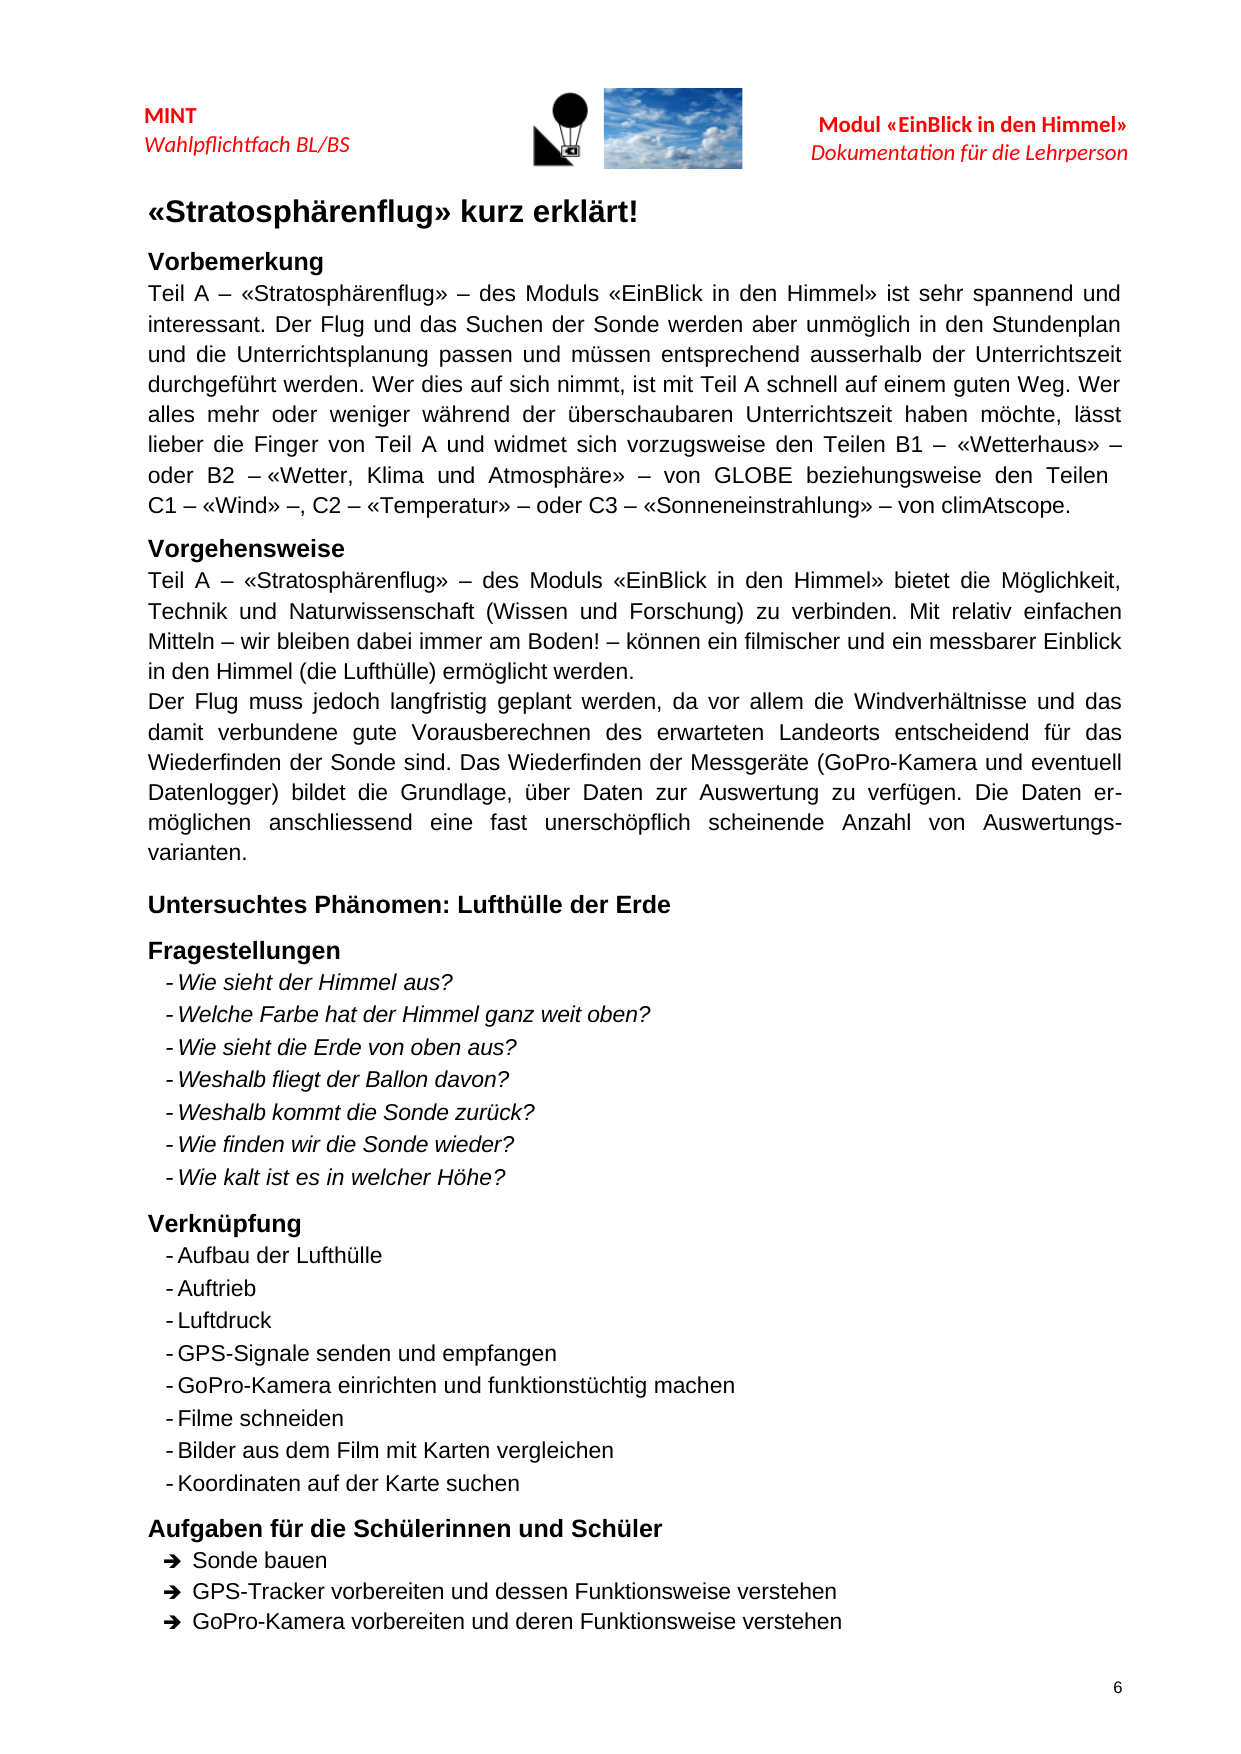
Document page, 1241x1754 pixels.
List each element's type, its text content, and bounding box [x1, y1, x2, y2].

list Wie sieht der Himmel aus? [163, 969, 1107, 997]
list Wie sieht die Erde von oben aus? [163, 1034, 1107, 1062]
subtitle Verknüpfung [148, 1209, 1122, 1238]
subtitle Fragestellungen [148, 936, 1122, 965]
list Welche Farbe hat der Himmel ganz weit oben? [163, 1001, 1107, 1030]
list Wie kalt ist es in welcher Höhe? [163, 1164, 1107, 1192]
text Teil A – «Stratosphärenflug» – des Moduls «EinBlick in den Himmel» bietet die Möglichkeit, Technik und Naturwissenschaft (Wissen und Forschung) zu verbinden. Mit relativ einfachen Mitteln – wir bleiben dabei immer am Boden! – können ein filmischer und ein messbarer Einblick in den Himmel (die Lufthülle) ermöglicht werden. [148, 567, 1122, 684]
list Wie finden wir die Sonde wieder? [163, 1131, 1107, 1160]
list GPS-Tracker vorbereiten und dessen Funktionsweise verstehen [162, 1578, 1122, 1604]
list Bilder aus dem Film mit Karten vergleichen [163, 1437, 1107, 1465]
list Koordinaten auf der Karte suchen [163, 1469, 1107, 1498]
list Aufbau der Lufthülle [163, 1242, 1107, 1270]
list Auftrieb [163, 1274, 1107, 1303]
list GoPro-Kamera vorbereiten und deren Funktionsweise verstehen [162, 1608, 1122, 1634]
list Filme schneiden [163, 1404, 1107, 1433]
list Sonde bauen [162, 1547, 1122, 1574]
list Weshalb kommt die Sonde zurück? [163, 1099, 1107, 1127]
list GoPro-Kamera einrichten und funktionstüchtig machen [163, 1372, 1107, 1400]
subtitle Vorgehensweise [148, 534, 1122, 563]
text «Stratosphärenflug» kurz erklärt! [148, 193, 1122, 229]
subtitle Aufgaben für die Schülerinnen und Schüler [148, 1514, 1122, 1543]
list GPS-Signale senden und empfangen [163, 1339, 1107, 1368]
subtitle Vorbemerkung [148, 247, 1122, 276]
text Teil A – «Stratosphärenflug» – des Moduls «EinBlick in den Himmel» ist sehr spannend und interessant. Der Flug und das Suchen der Sonde werden aber unmöglich in den Stundenplan und die Unterrichtsplanung passen und müssen entsprechend ausserhalb der Unterrichtszeit durchgeführt werden. Wer dies auf sich nimmt, ist mit Teil A schnell auf einem guten Weg. Wer alles mehr oder weniger während der überschaubaren Unterrichtszeit haben möchte, lässt lieber die Finger von Teil A und widmet sich vorzugsweise den Teilen B1 – «Wetterhaus» – oder B2 – «Wetter, Klima und Atmosphäre» – von GLOBE beziehungsweise den Teilen C1 – «Wind» –, C2 – «Temperatur» – oder C3 – «Sonneneinstrahlung» – von climAtscope. [148, 280, 1122, 518]
list Luftdruck [163, 1307, 1107, 1335]
subtitle Untersuchtes Phänomen: Lufthülle der Erde [148, 890, 1122, 919]
text Der Flug muss jedoch langfristig geplant werden, da vor allem die Windverhältnisse und das damit verbundene gute Vorausberechnen des erwarteten Landeorts entscheidend für das Wiederfinden der Sonde sind. Das Wiederfinden der Messgeräte (GoPro-Kamera und eventuell Datenlogger) bildet die Grundlage, über Daten zur Auswertung zu verfügen. Die Daten ermöglichen anschliessend eine fast unerschöpflich scheinende Anzahl von Auswertungsvarianten. [148, 688, 1122, 866]
picture [603, 88, 743, 169]
list Weshalb fliegt der Ballon davon? [163, 1066, 1107, 1095]
